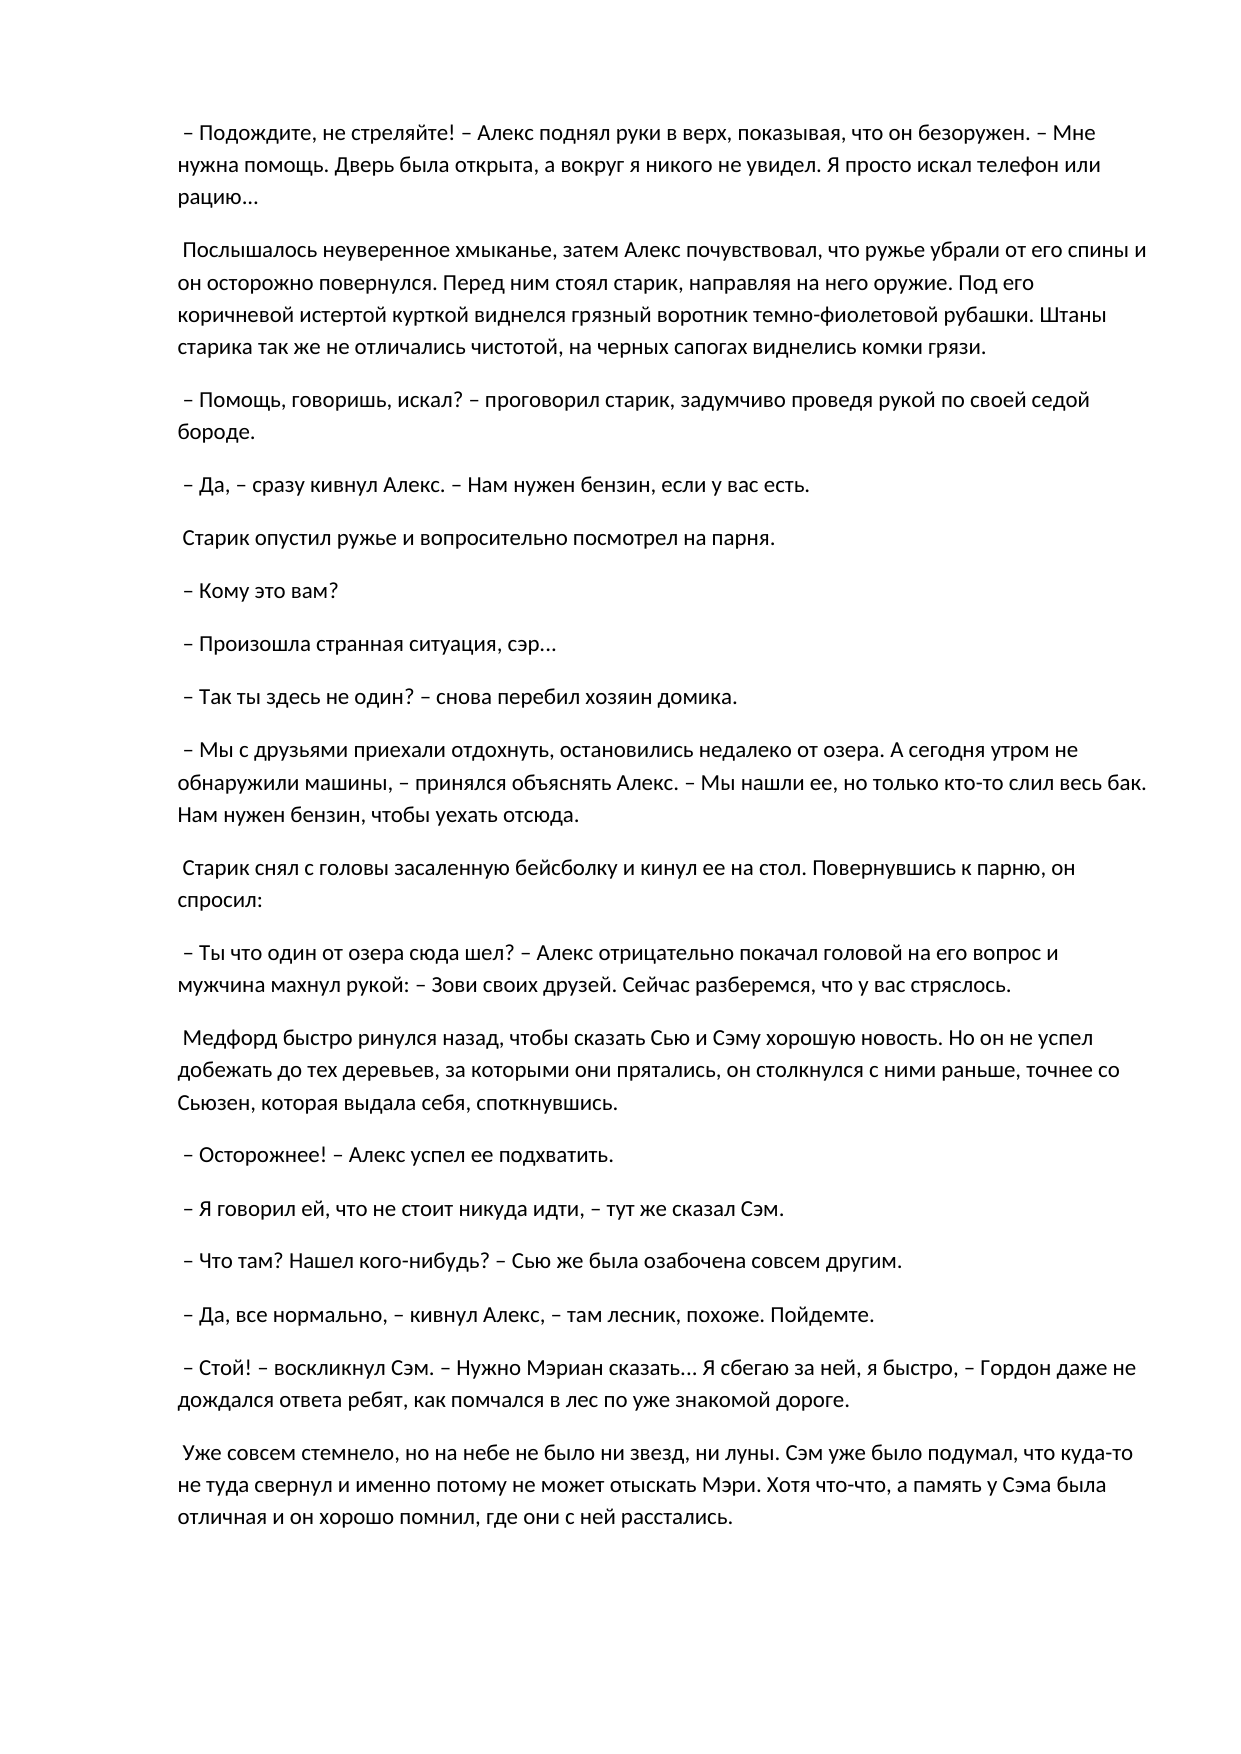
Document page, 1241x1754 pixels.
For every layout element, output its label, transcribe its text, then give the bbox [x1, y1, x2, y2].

text Старик опустил ружье и вопросительно посмотрел на парня. [177, 523, 1152, 551]
text – Подождите, не стреляйте! – Алекс поднял руки в верх, показывая, что он безоружен. – Мне нужна помощь. Дверь была открыта, а вокруг я никого не увидел. Я просто искал телефон или рацию... [177, 118, 1152, 211]
text – Да, все нормально, – кивнул Алекс, – там лесник, похоже. Пойдемте. [177, 1300, 1152, 1328]
text – Мы с друзьями приехали отдохнуть, остановились недалеко от озера. А сегодня утром не обнаружили машины, – принялся объяснять Алекс. – Мы нашли ее, но только кто-то слил весь бак. Нам нужен бензин, чтобы уехать отсюда. [177, 735, 1152, 828]
text – Я говорил ей, что не стоит никуда идти, – тут же сказал Сэм. [177, 1194, 1152, 1222]
text – Так ты здесь не один? – снова перебил хозяин домика. [177, 682, 1152, 710]
text – Ты что один от озера сюда шел? – Алекс отрицательно покачал головой на его вопрос и мужчина махнул рукой: – Зови своих друзей. Сейчас разберемся, что у вас стряслось. [177, 938, 1152, 998]
text Старик снял с головы засаленную бейсболку и кинул ее на стол. Повернувшись к парню, он спросил: [177, 853, 1152, 913]
text Медфорд быстро ринулся назад, чтобы сказать Сью и Сэму хорошую новость. Но он не успел добежать до тех деревьев, за которыми они прятались, он столкнулся с ними раньше, точнее со Сьюзен, которая выдала себя, споткнувшись. [177, 1023, 1152, 1116]
text – Кому это вам? [177, 576, 1152, 604]
text – Стой! – воскликнул Сэм. – Нужно Мэриан сказать... Я сбегаю за ней, я быстро, – Гордон даже не дождался ответа ребят, как помчался в лес по уже знакомой дороге. [177, 1353, 1152, 1413]
text – Осторожнее! – Алекс успел ее подхватить. [177, 1141, 1152, 1169]
text – Помощь, говоришь, искал? – проговорил старик, задумчиво проведя рукой по своей седой бороде. [177, 385, 1152, 445]
text – Да, – сразу кивнул Алекс. – Нам нужен бензин, если у вас есть. [177, 470, 1152, 498]
text Уже совсем стемнело, но на небе не было ни звезд, ни луны. Сэм уже было подумал, что куда-то не туда свернул и именно потому не может отыскать Мэри. Хотя что-что, а память у Сэма была отличная и он хорошо помнил, где они с ней расстались. [177, 1438, 1152, 1530]
text Послышалось неуверенное хмыканье, затем Алекс почувствовал, что ружье убрали от его спины и он осторожно повернулся. Перед ним стоял старик, направляя на него оружие. Под его коричневой истертой курткой виднелся грязный воротник темно-фиолетовой рубашки. Штаны старика так же не отличались чистотой, на черных сапогах виднелись комки грязи. [177, 236, 1152, 360]
text – Произошла странная ситуация, сэр... [177, 629, 1152, 657]
text – Что там? Нашел кого-нибудь? – Сью же была озабочена совсем другим. [177, 1247, 1152, 1275]
